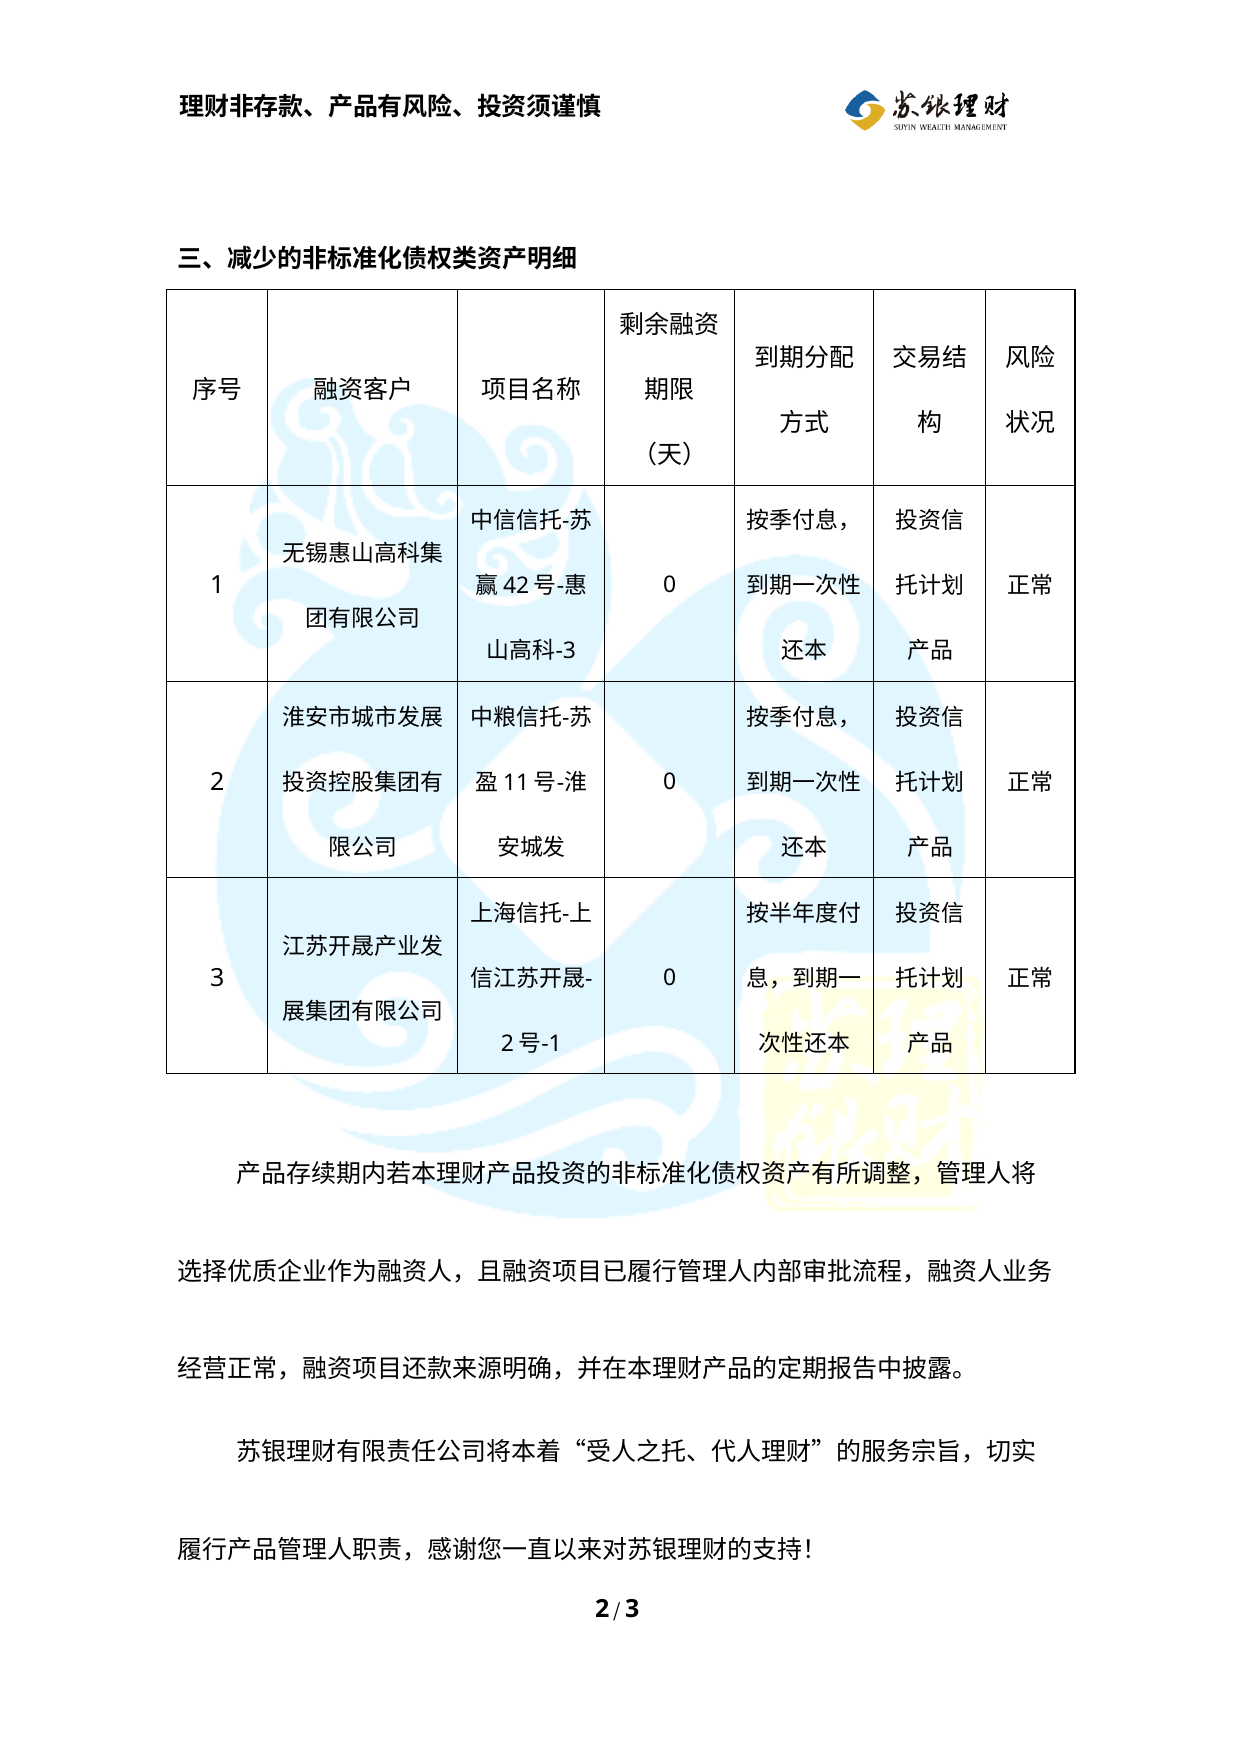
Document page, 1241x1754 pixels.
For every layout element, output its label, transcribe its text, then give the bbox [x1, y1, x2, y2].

table_cell 中信信托-苏赢42号-惠山高科-3 [458, 486, 604, 681]
table_cell 投资信托计划产品 [874, 486, 985, 681]
table_cell 正常 [986, 486, 1074, 681]
table_header 序号 [167, 290, 267, 485]
table_cell 2 [167, 682, 267, 877]
table_cell 江苏开晟产业发展集团有限公司 [268, 878, 457, 1073]
table_cell 1 [167, 486, 267, 681]
table_cell 中粮信托-苏盈11号-淮安城发 [458, 682, 604, 877]
picture [820, 72, 1039, 143]
table_cell 投资信托计划产品 [874, 878, 985, 1073]
table_header 到期分配方式 [735, 290, 873, 485]
table_cell 0 [605, 486, 734, 681]
table_cell 3 [167, 878, 267, 1073]
table_header 风险状况 [986, 290, 1074, 485]
text 产品存续期内若本理财产品投资的非标准化债权资产有所调整，管理人将选择优质企业作为融资人，且融资项目已履行管理人内部审批流程，融资人业务经营正常，融资项目还款来源明确，并在本理财产品的定期报告中披露。 [177, 1139, 1053, 1399]
table_cell 按季付息，到期一次性还本 [735, 682, 873, 877]
table_cell 无锡惠山高科集团有限公司 [268, 486, 457, 681]
text 苏银理财有限责任公司将本着“受人之托、代人理财”的服务宗旨，切实履行产品管理人职责，感谢您一直以来对苏银理财的支持！ [177, 1417, 1053, 1580]
table_cell 按季付息，到期一次性还本 [735, 486, 873, 681]
table_cell 0 [605, 878, 734, 1073]
table_header 剩余融资期限（天） [605, 290, 734, 485]
table_cell 正常 [986, 682, 1074, 877]
table_header 融资客户 [268, 290, 457, 485]
table_cell 按半年度付息，到期一次性还本 [735, 878, 873, 1073]
table_cell 投资信托计划产品 [874, 682, 985, 877]
table_header 项目名称 [458, 290, 604, 485]
table_cell 正常 [986, 878, 1074, 1073]
table_cell 上海信托-上信江苏开晟-2号-1 [458, 878, 604, 1073]
table_header 交易结构 [874, 290, 985, 485]
subtitle 减少的非标准化债权类资产明细 [177, 224, 1053, 289]
table_cell 0 [605, 682, 734, 877]
table_cell 淮安市城市发展投资控股集团有限公司 [268, 682, 457, 877]
